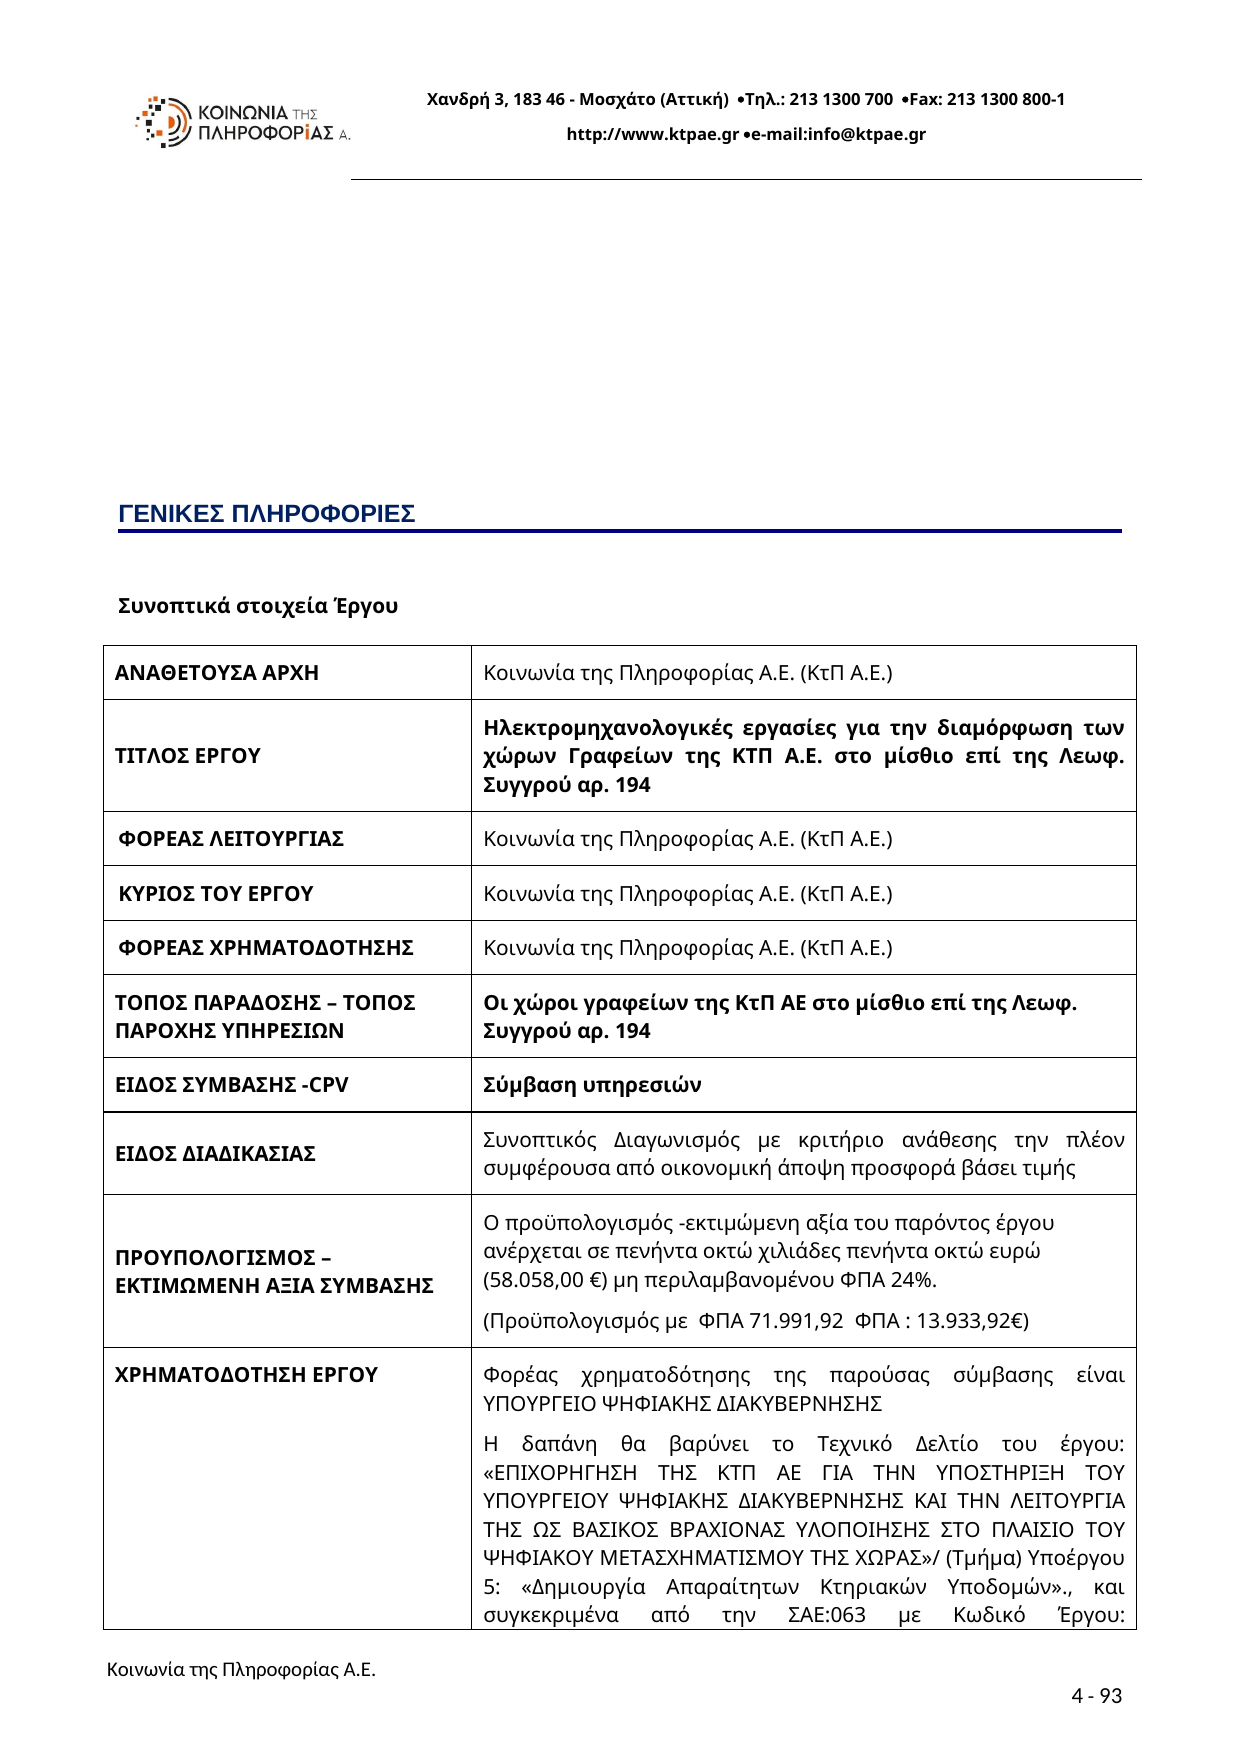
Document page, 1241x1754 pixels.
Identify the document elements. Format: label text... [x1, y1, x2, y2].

table_cell Κοινωνία της Πληροφορίας Α.Ε. (ΚτΠ Α.Ε.) [472, 921, 1136, 974]
table_cell Οι χώροι γραφείων της ΚτΠ ΑΕ στο μίσθιο επί της Λεωφ. Συγγρού αρ. 194 [472, 975, 1136, 1057]
table_cell ΚΥΡΙΟΣ ΤΟΥ ΕΡΓΟΥ [104, 866, 471, 919]
subtitle ΓΕΝΙΚΕΣ ΠΛΗΡΟΦΟΡΙΕΣ [118, 499, 1122, 529]
table_cell ΤΙΤΛΟΣ ΕΡΓΟΥ [104, 700, 471, 811]
table_header Κοινωνία της Πληροφορίας Α.Ε. (ΚτΠ Α.Ε.) [472, 646, 1136, 699]
table_header ΑΝΑΘΕΤΟΥΣΑ ΑΡΧΗ [104, 646, 471, 699]
table_cell ΠΡΟΥΠΟΛΟΓΙΣΜΟΣ – ΕΚΤΙΜΩΜΕΝΗ ΑΞΙΑ ΣΥΜΒΑΣΗΣ [104, 1195, 471, 1347]
table_cell Κοινωνία της Πληροφορίας Α.Ε. (ΚτΠ Α.Ε.) [472, 812, 1136, 865]
table_cell Σύμβαση υπηρεσιών [472, 1058, 1136, 1111]
table_cell Ο προϋπολογισμός -εκτιμώμενη αξία του παρόντος έργου ανέρχεται σε πενήντα οκτώ χιλιάδες πενήντα οκτώ ευρώ (58.058,00 €) μη περιλαμβανομένου ΦΠΑ 24%. (Προϋπολογισμός με ΦΠΑ 71.991,92 ΦΠΑ : 13.933,92€) [472, 1195, 1136, 1347]
table_cell ΕΙΔΟΣ ΣΥΜΒΑΣΗΣ -CPV [104, 1058, 471, 1111]
table_cell ΦΟΡΕΑΣ ΛΕΙΤΟΥΡΓΙΑΣ [104, 812, 471, 865]
table_cell ΦΟΡΕΑΣ ΧΡΗΜΑΤΟΔΟΤΗΣΗΣ [104, 921, 471, 974]
table_cell Συνοπτικός Διαγωνισμός με κριτήριο ανάθεσης την πλέον συμφέρουσα από οικονομική άποψη προσφορά βάσει τιμής [472, 1113, 1136, 1194]
table_cell ΕΙΔΟΣ ΔΙΑΔΙΚΑΣΙΑΣ [104, 1113, 471, 1194]
picture [129, 87, 351, 155]
table_cell ΧΡΗΜΑΤΟΔΟΤΗΣΗ ΕΡΓΟΥ [104, 1348, 471, 1629]
text Συνοπτικά στοιχεία Έργου [118, 591, 1122, 620]
table_cell ΤΟΠΟΣ ΠΑΡΑΔΟΣΗΣ – ΤΟΠΟΣ ΠΑΡΟΧΗΣ ΥΠΗΡΕΣΙΩΝ [104, 975, 471, 1057]
table_cell Κοινωνία της Πληροφορίας Α.Ε. (ΚτΠ Α.Ε.) [472, 866, 1136, 919]
table_cell Ηλεκτρομηχανολογικές εργασίες για την διαμόρφωση των χώρων Γραφείων της ΚΤΠ Α.Ε. στο μίσθιο επί της Λεωφ. Συγγρού αρ. 194 [472, 700, 1136, 811]
